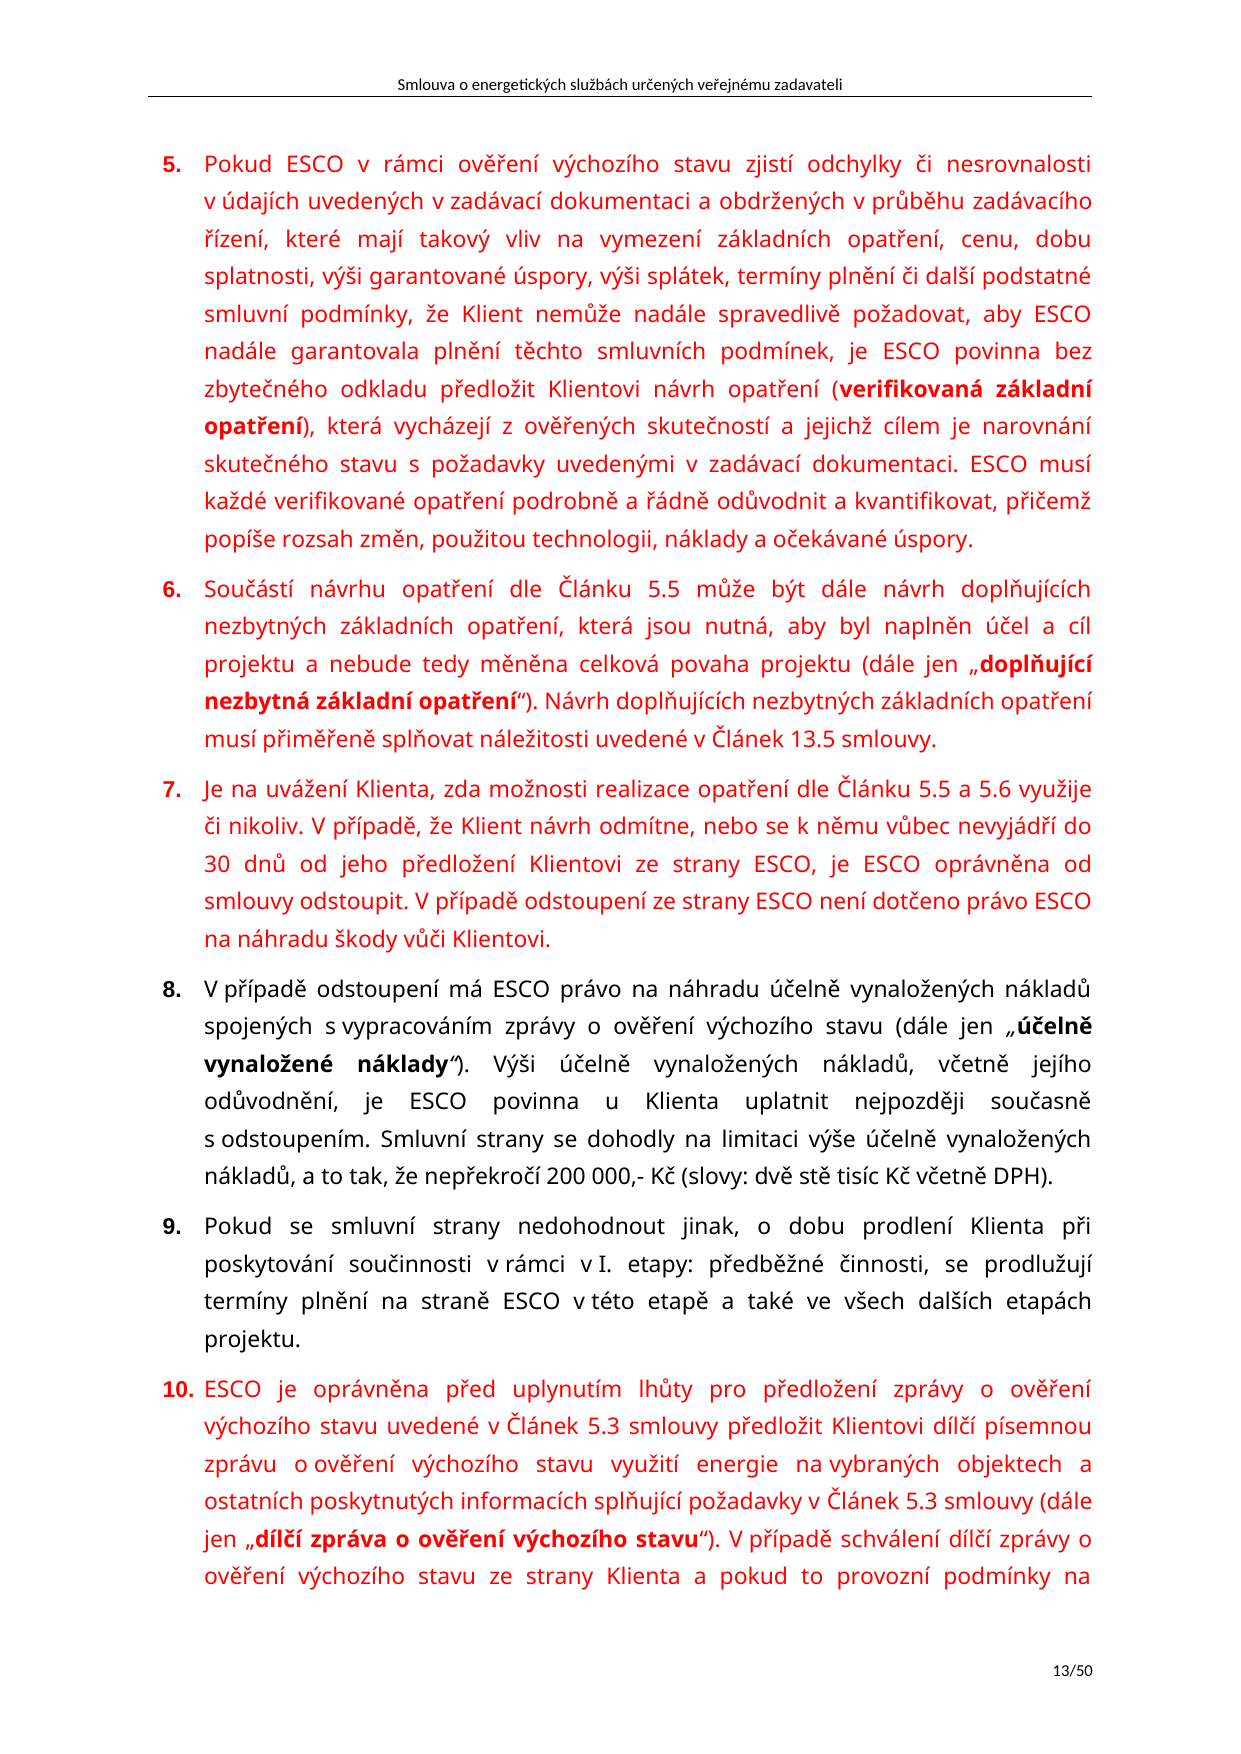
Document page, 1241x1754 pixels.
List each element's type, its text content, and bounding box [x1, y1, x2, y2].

subtitle Pokud ESCO v rámci ověření výchozího stavu zjistí odchylky či nesrovnalosti v údajích uvedených v zadávací dokumentaci a obdržených v průběhu zadávacího řízení, které mají takový vliv na vymezení základních opatření, cenu, dobu splatnosti, výši garantované úspory, výši splátek, termíny plnění či další podstatné smluvní podmínky, že Klient nemůže nadále spravedlivě požadovat, aby ESCO nadále garantovala plnění těchto smluvních podmínek, je ESCO povinna bez zbytečného odkladu předložit Klientovi návrh opatření (verifikovaná základní opatření), která vycházejí z ověřených skutečností a jejichž cílem je narovnání skutečného stavu s požadavky uvedenými v zadávací dokumentaci. ESCO musí každé verifikované opatření podrobně a řádně odůvodnit a kvantifikovat, přičemž popíše rozsah změn, použitou technologii, náklady a očekávané úspory. [162, 148, 1092, 554]
subtitle Je na uvážení Klienta, zda možnosti realizace opatření dle Článku 5.5 a 5.6 využije či nikoliv. V případě, že Klient návrh odmítne, nebo se k němu vůbec nevyjádří do 30 dnů od jeho předložení Klientovi ze strany ESCO, je ESCO oprávněna od smlouvy odstoupit. V případě odstoupení ze strany ESCO není dotčeno právo ESCO na náhradu škody vůči Klientovi. [162, 773, 1092, 954]
subtitle Součástí návrhu opatření dle Článku 5.5 může být dále návrh doplňujících nezbytných základních opatření, která jsou nutná, aby byl naplněn účel a cíl projektu a nebude tedy měněna celková povaha projektu (dále jen „doplňující nezbytná základní opatření“). Návrh doplňujících nezbytných základních opatření musí přiměřeně splňovat náležitosti uvedené v Článek 13.5 smlouvy. [162, 573, 1092, 754]
subtitle Pokud se smluvní strany nedohodnout jinak, o dobu prodlení Klienta při poskytování součinnosti v rámci v I. etapy: předběžné činnosti, se prodlužují termíny plnění na straně ESCO v této etapě a také ve všech dalších etapách projektu. [162, 1210, 1092, 1354]
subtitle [162, 1373, 1092, 1591]
subtitle V případě odstoupení má ESCO právo na náhradu účelně vynaložených nákladů spojených s vypracováním zprávy o ověření výchozího stavu (dále jen „účelně vynaložené náklady“). Výši účelně vynaložených nákladů, včetně jejího odůvodnění, je ESCO povinna u Klienta uplatnit nejpozději současně s odstoupením. Smluvní strany se dohodly na limitaci výše účelně vynaložených nákladů, a to tak, že nepřekročí 200 000,- Kč (slovy: dvě stě tisíc Kč včetně DPH). [162, 973, 1092, 1191]
